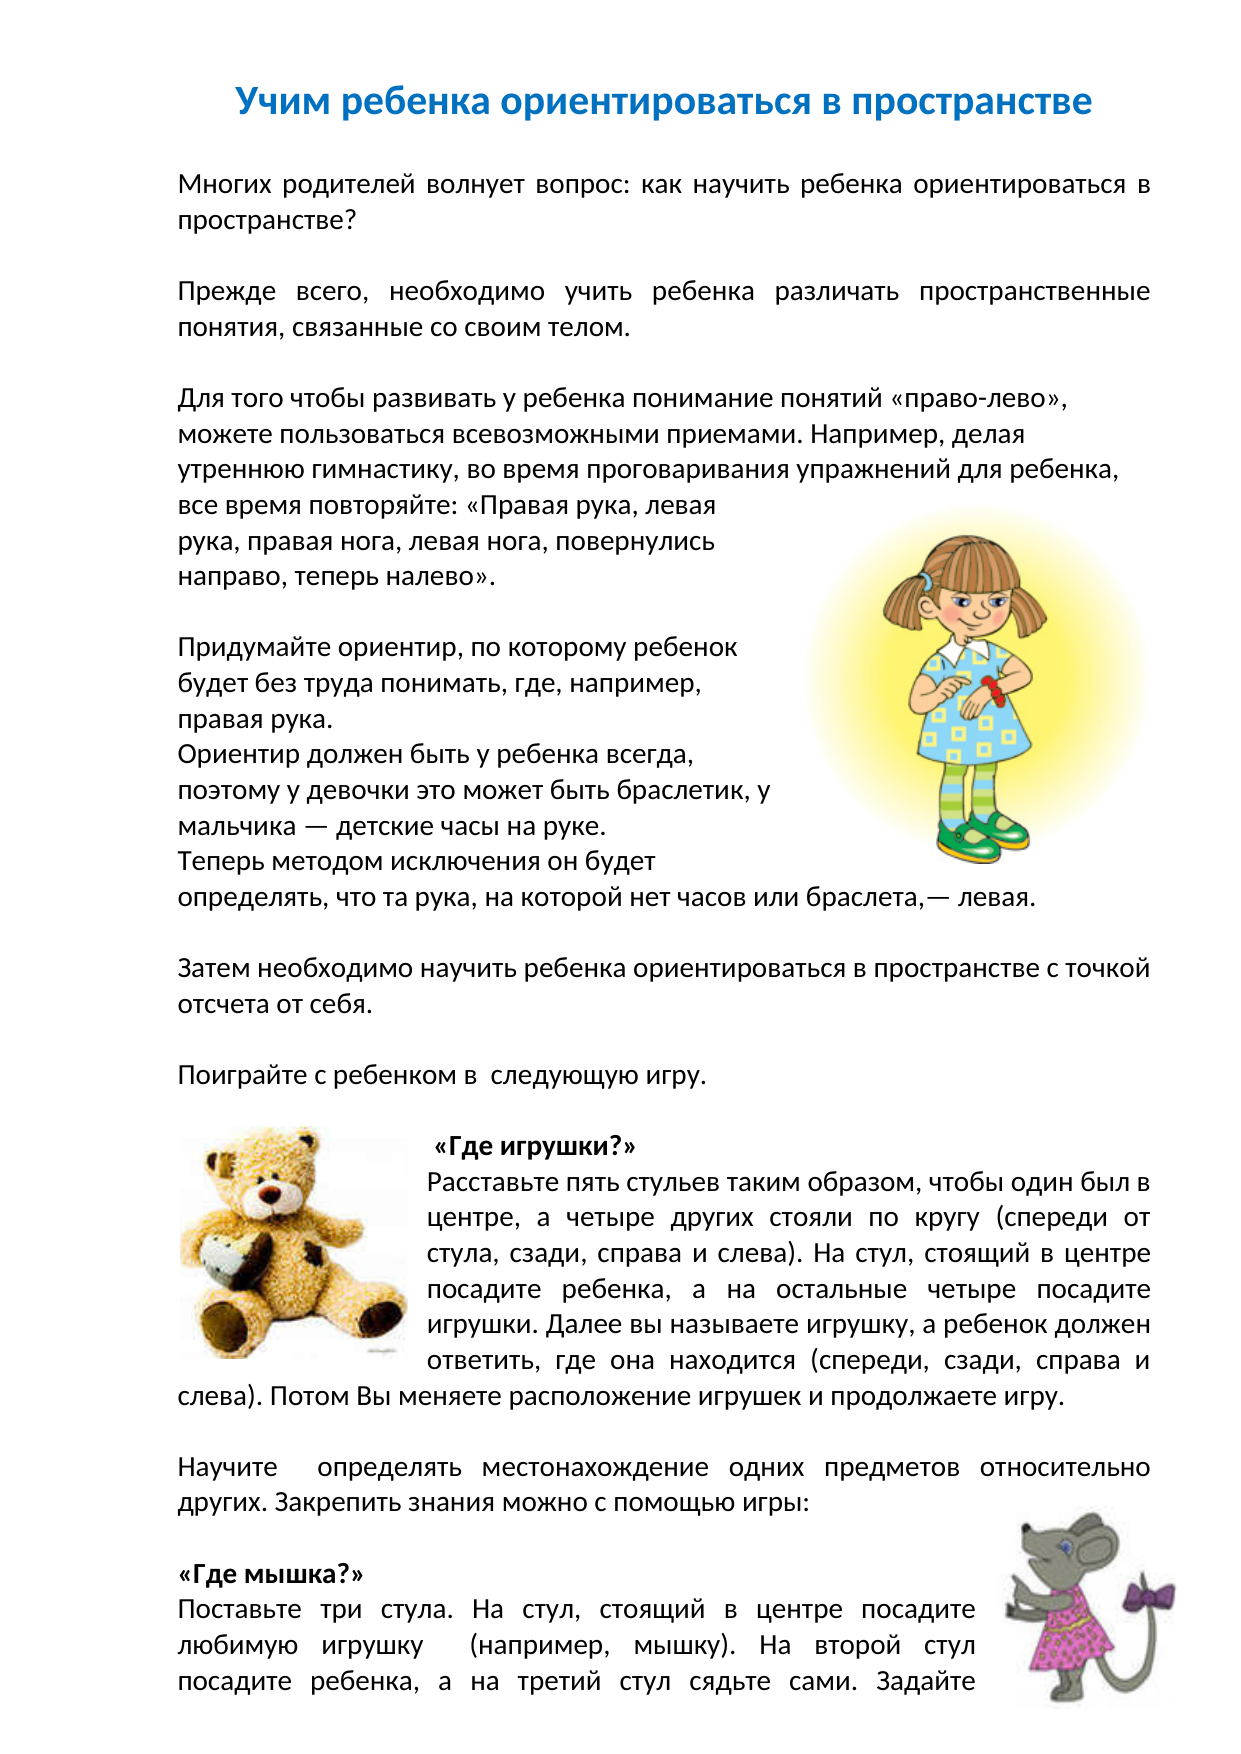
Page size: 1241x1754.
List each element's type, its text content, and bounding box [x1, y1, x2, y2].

text Затем необходимо научить ребенка ориентироваться в пространстве с точкой отсчета от себя. [177, 949, 1152, 1020]
picture [179, 1126, 408, 1359]
picture [802, 503, 1152, 864]
text Прежде всего, необходимо учить ребенка различать пространственные понятия, связанные со своим телом. [177, 272, 1152, 343]
text «Где игрушки?» [408, 1127, 1152, 1163]
text Теперь методом исключения он будет определять, что та рука, на которой нет часов или браслета,— левая. [177, 842, 1152, 913]
text Поиграйте с ребенком в следующую игру. [177, 1056, 1152, 1092]
text Научите определять местонахождение одних предметов относительно других. Закрепить знания можно с помощью игры: [177, 1448, 1152, 1519]
text Придумайте ориентир, по которому ребенок будет без труда понимать, где, например, правая рука. [177, 628, 802, 735]
text Ориентир должен быть у ребенка всегда, поэтому у девочки это может быть браслетик, у мальчика — детские часы на руке. [177, 735, 802, 842]
text Расставьте пять стульев таким образом, чтобы один был в центре, а четыре других стояли по кругу (спереди от стула, сзади, справа и слева). На стул, стоящий в центре посадите ребенка, а на остальные четыре посадите игрушки. Далее вы называете игрушку, а ребенок должен ответить, где она находится (спереди, сзади, справа и слева). Потом Вы меняете расположение игрушек и продолжаете игру. [177, 1163, 1152, 1412]
picture [995, 1505, 1177, 1704]
text «Где мышка?» [177, 1555, 995, 1590]
text Учим ребенка ориентироваться в пространстве [177, 74, 1152, 125]
text Многих родителей волнует вопрос: как научить ребенка ориентироваться в пространстве? [177, 165, 1152, 237]
text Для того чтобы развивать у ребенка понимание понятий «право-лево», можете пользоваться всевозможными приемами. Например, делая утреннюю гимнастику, во время проговаривания упражнений для ребенка, все время повторяйте: «Правая рука, левая рука, правая нога, левая нога, повернулись направо, теперь налево». [177, 379, 1152, 593]
